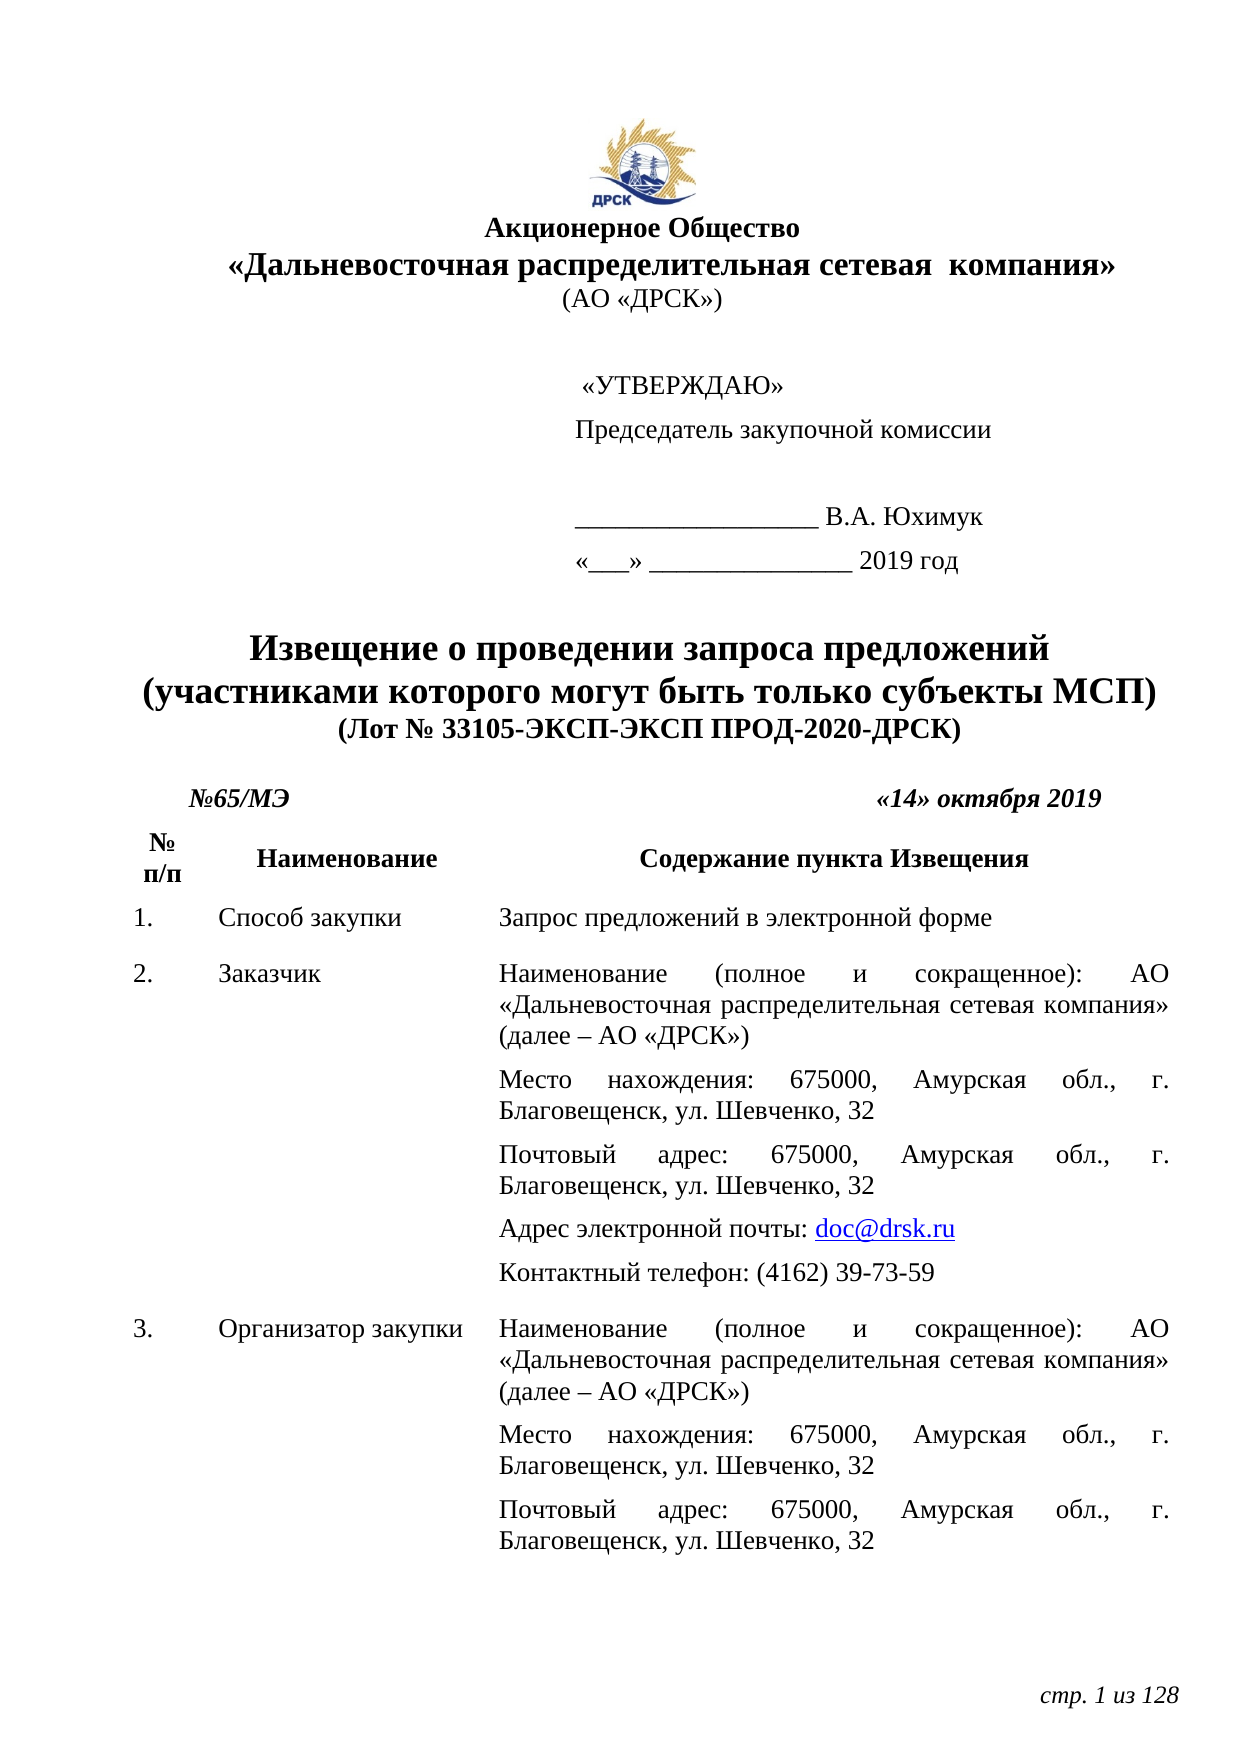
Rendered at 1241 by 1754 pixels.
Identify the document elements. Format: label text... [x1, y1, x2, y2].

text «УТВЕРЖДАЮ» [575, 369, 1181, 401]
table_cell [487, 1300, 1181, 1555]
table_header №65/МЭ [118, 783, 617, 814]
table_cell Запрос предложений в электронной форме [487, 889, 1181, 944]
table_cell Заказчик [207, 945, 487, 1300]
picture [588, 118, 697, 211]
table_header Наименование [207, 814, 487, 888]
text «___» _______________ 2019 год [575, 544, 1181, 575]
text «Дальневосточная распределительная сетевая компания» [118, 244, 1166, 282]
text (АО «ДРСК») [118, 282, 1166, 313]
table_cell Способ закупки [207, 889, 487, 944]
text Председатель закупочной комиссии [575, 413, 1181, 444]
text __________________ В.А. Юхимук [575, 500, 1181, 532]
text Акционерное Общество [118, 210, 1166, 244]
table_header № п/п [118, 814, 207, 888]
text Извещение о проведении запроса предложений (участниками которого могут быть только субъекты МСП) (Лот № 33105-ЭКСП-ЭКСП ПРОД-2020-ДРСК) [118, 625, 1181, 745]
table_header «14» октября 2019 [617, 783, 1115, 814]
table_header Содержание пункта Извещения [487, 814, 1181, 888]
table_cell Организатор закупки [207, 1300, 487, 1555]
table_cell [118, 889, 207, 944]
table_cell [118, 945, 207, 1300]
table_cell [118, 1300, 207, 1555]
